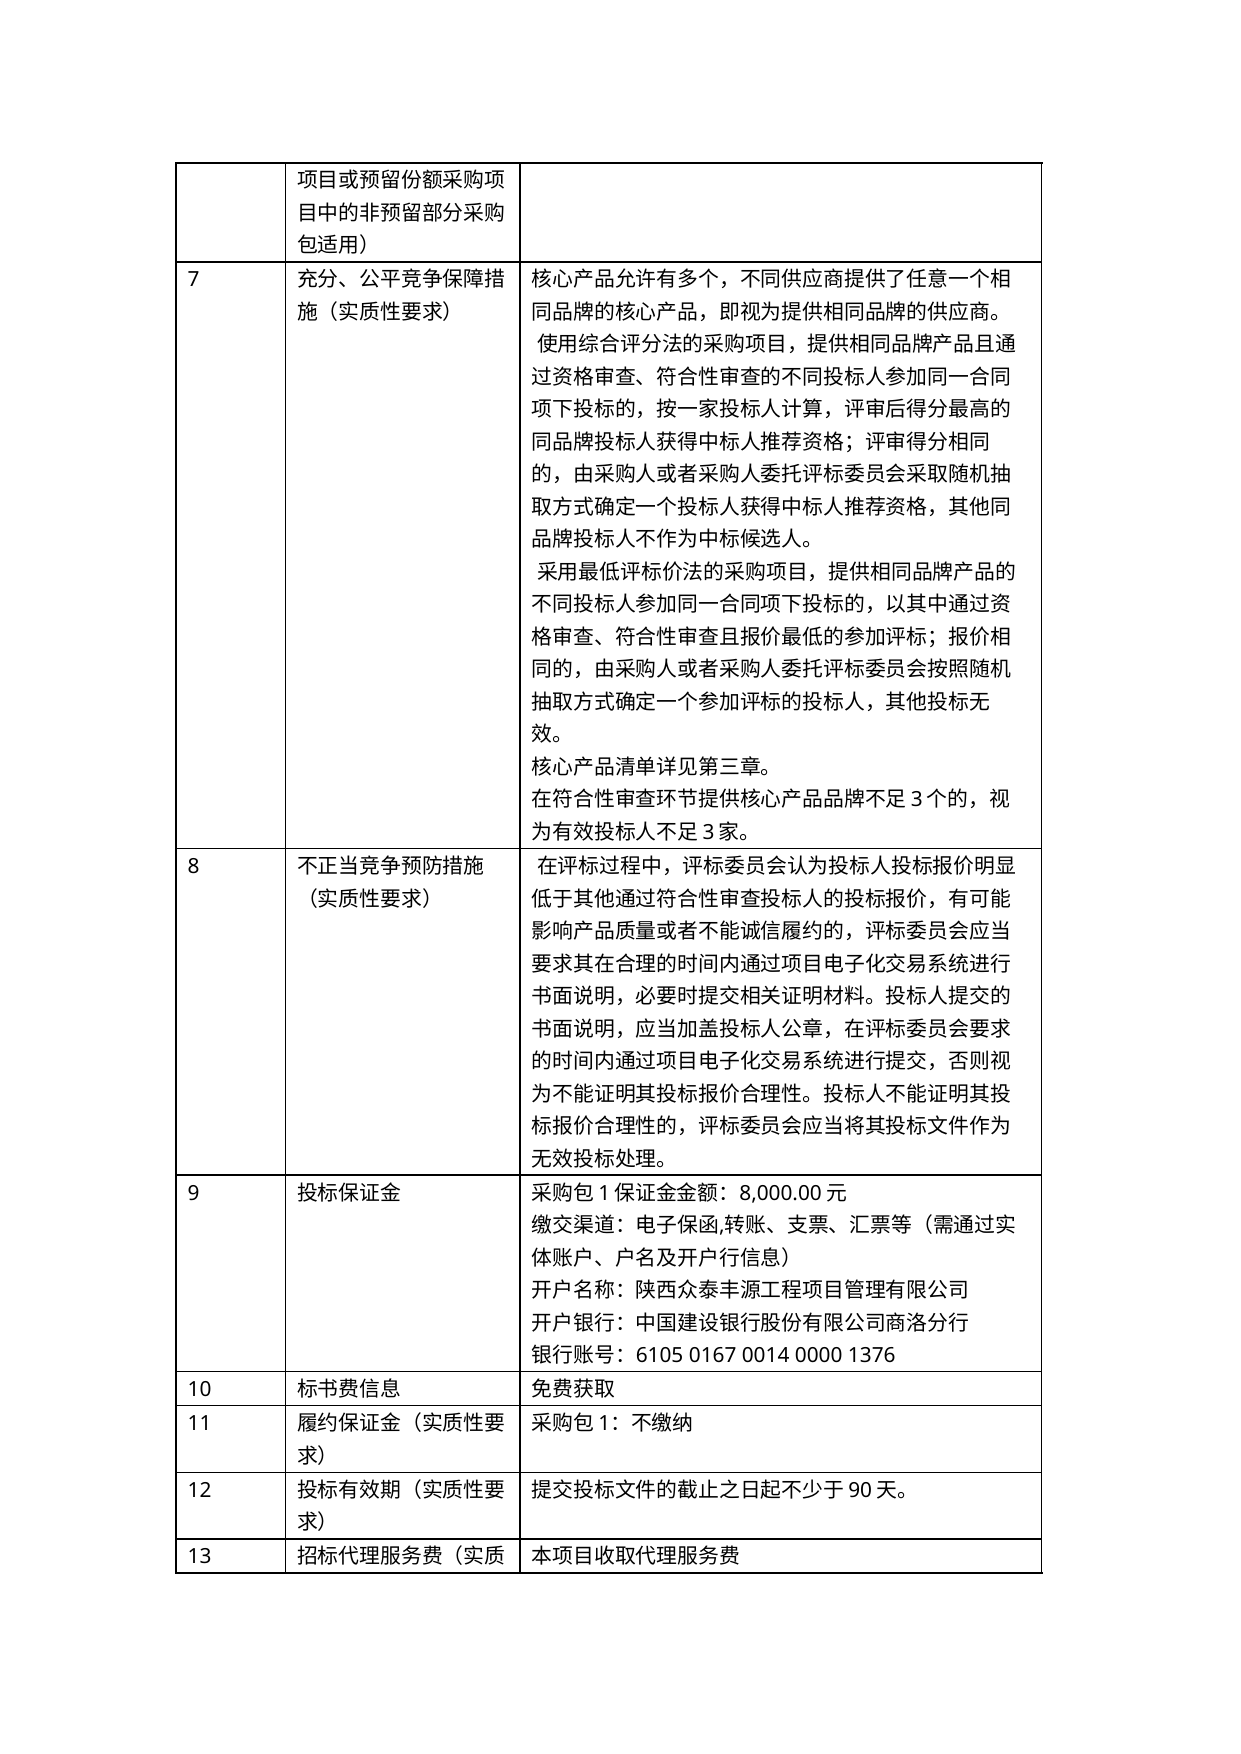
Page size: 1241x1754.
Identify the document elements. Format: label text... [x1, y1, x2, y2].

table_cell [521, 164, 1041, 261]
table_cell 标书费信息 [286, 1372, 519, 1405]
table_cell 12 [177, 1473, 285, 1538]
table_cell 不正当竞争预防措施（实质性要求） [286, 849, 519, 1174]
table_cell 提交投标文件的截止之日起不少于90天。 [521, 1473, 1041, 1538]
table_cell 投标保证金 [286, 1176, 519, 1371]
table_cell 履约保证金（实质性要求） [286, 1406, 519, 1471]
table_cell 11 [177, 1406, 285, 1471]
table_cell 9 [177, 1176, 285, 1371]
table_cell 6 [177, 164, 285, 261]
table_cell 采购包1保证金金额：8,000.00元 缴交渠道：电子保函,转账、支票、汇票等（需通过实体账户、户名及开户行信息） 开户名称：陕西众泰丰源工程项目管理有限公司 开户银行：中国建设银行股份有限公司商洛分行 银行账号：6105 0167 0014 0000 1376 [521, 1176, 1041, 1371]
table_cell 采购包1：不缴纳 [521, 1406, 1041, 1471]
table_cell 13 [177, 1540, 285, 1572]
table_cell 8 [177, 849, 285, 1174]
table_cell 招标代理服务费（实质性要求） [286, 1540, 519, 1572]
table_cell 免费获取 [521, 1372, 1041, 1405]
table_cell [521, 1540, 1041, 1572]
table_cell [286, 164, 519, 261]
table_cell 10 [177, 1372, 285, 1405]
table_cell 7 [177, 263, 285, 848]
table_cell 核心产品允许有多个，不同供应商提供了任意一个相同品牌的核心产品，即视为提供相同品牌的供应商。 使用综合评分法的采购项目，提供相同品牌产品且通过资格审查、符合性审查的不同投标人参加同一合同项下投标的，按一家投标人计算，评审后得分最高的同品牌投标人获得中标人推荐资格；评审得分相同的，由采购人或者采购人委托评标委员会采取随机抽取方式确定一个投标人获得中标人推荐资格，其他同品牌投标人不作为中标候选人。 采用最低评标价法的采购项目，提供相同品牌产品的不同投标人参加同一合同项下投标的，以其中通过资格审查、符合性审查且报价最低的参加评标；报价相同的，由采购人或者采购人委托评标委员会按照随机抽取方式确定一个参加评标的投标人，其他投标无效。 核心产品清单详见第三章。 在符合性审查环节提供核心产品品牌不足3个的，视为有效投标人不足3家。 [521, 263, 1041, 848]
table_cell 充分、公平竞争保障措施（实质性要求） [286, 263, 519, 848]
table_cell 在评标过程中，评标委员会认为投标人投标报价明显低于其他通过符合性审查投标人的投标报价，有可能影响产品质量或者不能诚信履约的，评标委员会应当要求其在合理的时间内通过项目电子化交易系统进行书面说明，必要时提交相关证明材料。投标人提交的书面说明，应当加盖投标人公章，在评标委员会要求的时间内通过项目电子化交易系统进行提交，否则视为不能证明其投标报价合理性。投标人不能证明其投标报价合理性的，评标委员会应当将其投标文件作为无效投标处理。 [521, 849, 1041, 1174]
table_cell 投标有效期（实质性要求） [286, 1473, 519, 1538]
